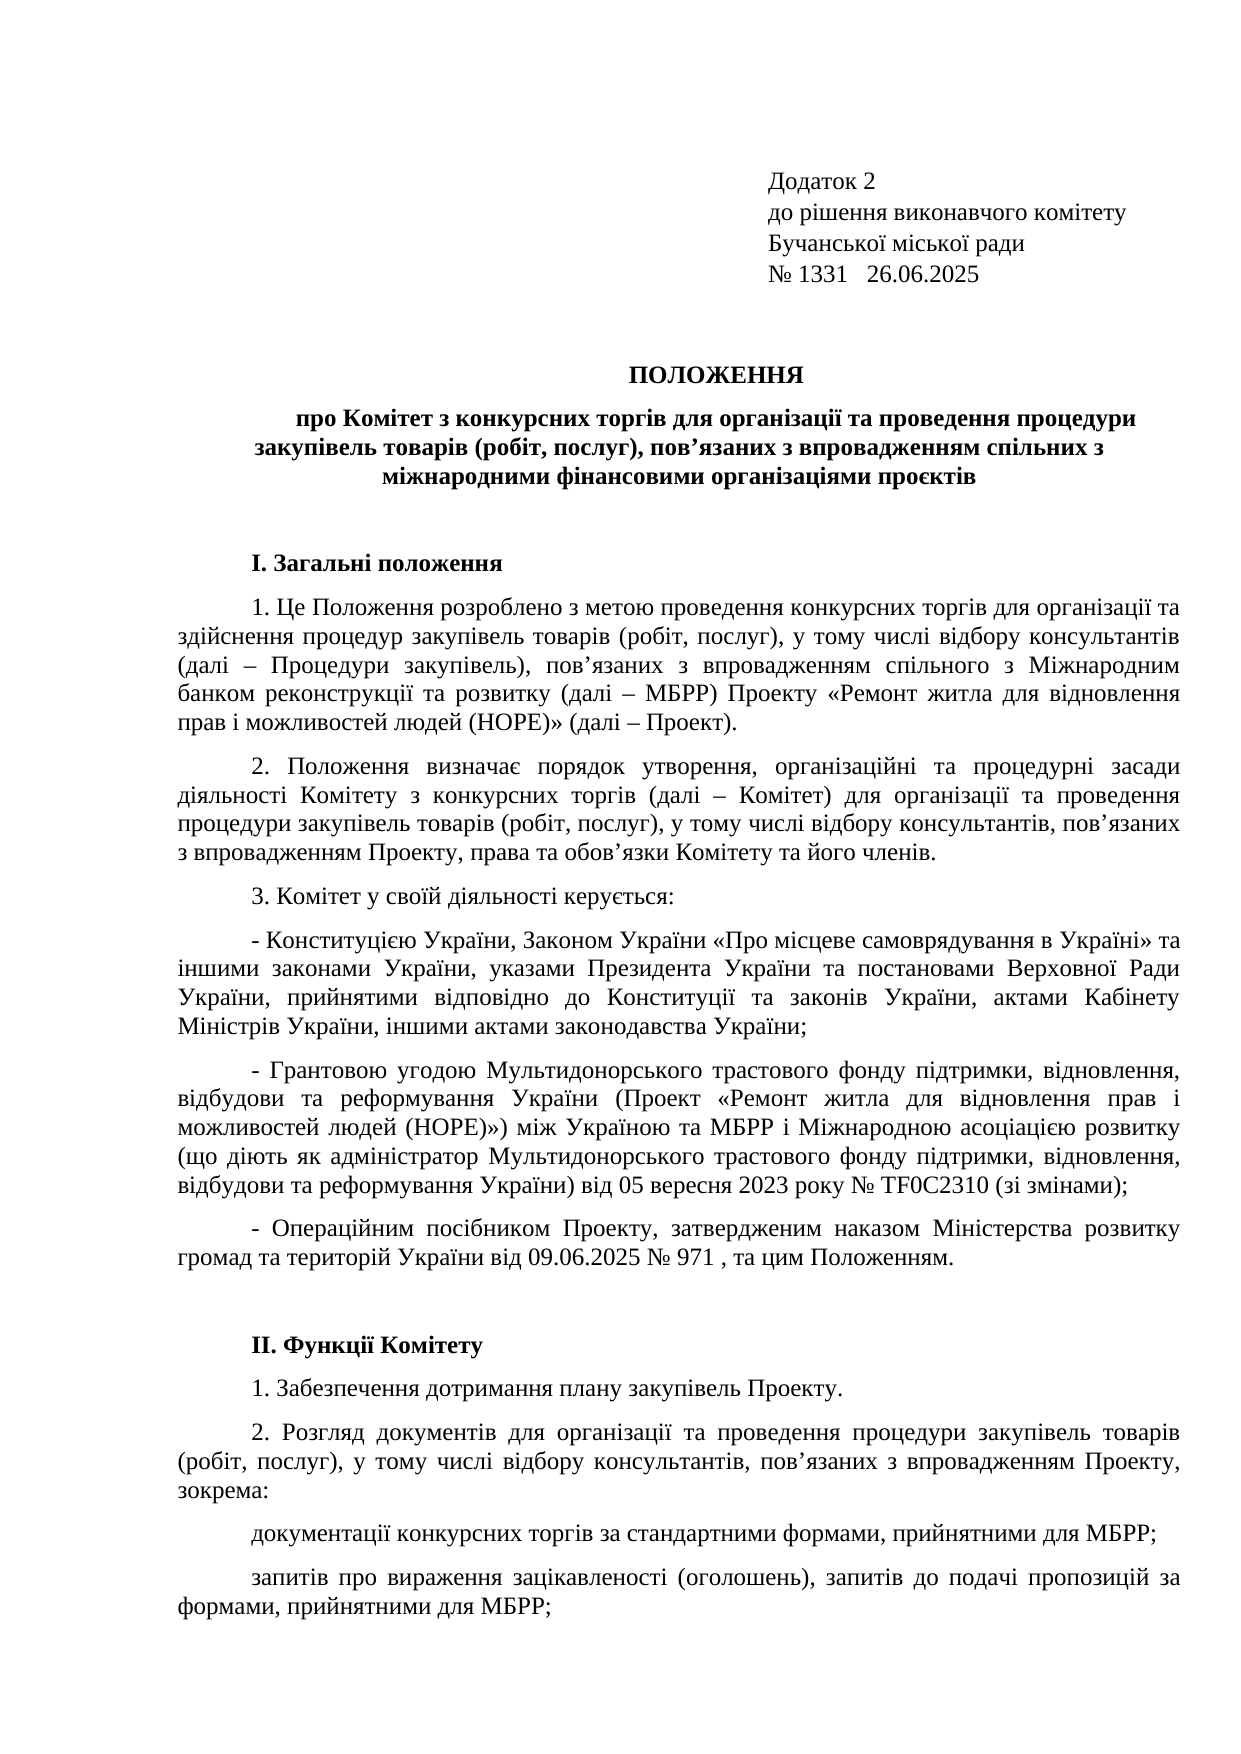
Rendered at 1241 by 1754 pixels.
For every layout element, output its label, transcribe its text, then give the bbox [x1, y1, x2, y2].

text 1. Забезпечення дотримання плану закупівель Проекту. [177, 1373, 1181, 1402]
text Додаток 2 [768, 166, 1181, 195]
text до рішення виконавчого комітету [768, 197, 1181, 226]
text 2. Розгляд документів для організації та проведення процедури закупівель товарів (робіт, послуг), у тому числі відбору консультантів, пов’язаних з впровадженням Проекту, зокрема: [177, 1417, 1181, 1503]
text про Комітет з конкурсних торгів для організації та проведення процедури закупівель товарів (робіт, послуг), пов’язаних з впровадженням спільних з міжнародними фінансовими організаціями проєктів [177, 403, 1181, 490]
text 2. Положення визначає порядок утворення, організаційні та процедурні засади діяльності Комітету з конкурсних торгів (далі – Комітет) для організації та проведення процедури закупівель товарів (робіт, послуг), у тому числі відбору консультантів, пов’язаних з впровадженням Проекту, права та обов’язки Комітету та його членів. [177, 751, 1181, 866]
text - Грантовою угодою Мультидонорського трастового фонду підтримки, відновлення, відбудови та реформування України (Проект «Ремонт житла для відновлення прав і можливостей людей (HOPE)») між Україною та МБРР і Міжнародною асоціацією розвитку (що діють як адміністратор Мультидонорського трастового фонду підтримки, відновлення, відбудови та реформування України) від 05 вересня 2023 року № TF0C2310 (зі змінами); [177, 1055, 1181, 1198]
text ІІ. Функції Комітету [177, 1330, 1181, 1358]
text І. Загальні положення [177, 548, 1181, 577]
text - Конституцією України, Законом України «Про місцеве самоврядування в Україні» та іншими законами України, указами Президента України та постановами Верховної Ради України, прийнятими відповідно до Конституції та законів України, актами Кабінету Міністрів України, іншими актами законодавства України; [177, 925, 1181, 1040]
text ПОЛОЖЕННЯ [177, 360, 1181, 388]
text Бучанської міської ради [768, 228, 1181, 257]
text - Операційним посібником Проекту, затвердженим наказом Міністерства розвитку громад та територій України від 09.06.2025 № 971 , та цим Положенням. [177, 1213, 1181, 1271]
text 3. Комітет у своїй діяльності керується: [177, 881, 1181, 910]
text документації конкурсних торгів за стандартними формами, прийнятними для МБРР; [177, 1518, 1181, 1547]
text запитів про вираження зацікавленості (оголошень), запитів до подачі пропозицій за формами, прийнятними для МБРР; [177, 1562, 1181, 1620]
text 1. Це Положення розроблено з метою проведення конкурсних торгів для організації та здійснення процедур закупівель товарів (робіт, послуг), у тому числі відбору консультантів (далі – Процедури закупівель), пов’язаних з впровадженням спільного з Міжнародним банком реконструкції та розвитку (далі – МБРР) Проекту «Ремонт житла для відновлення прав і можливостей людей (НОРЕ)» (далі – Проект). [177, 592, 1181, 736]
text № 1331 26.06.2025 [768, 259, 1181, 288]
